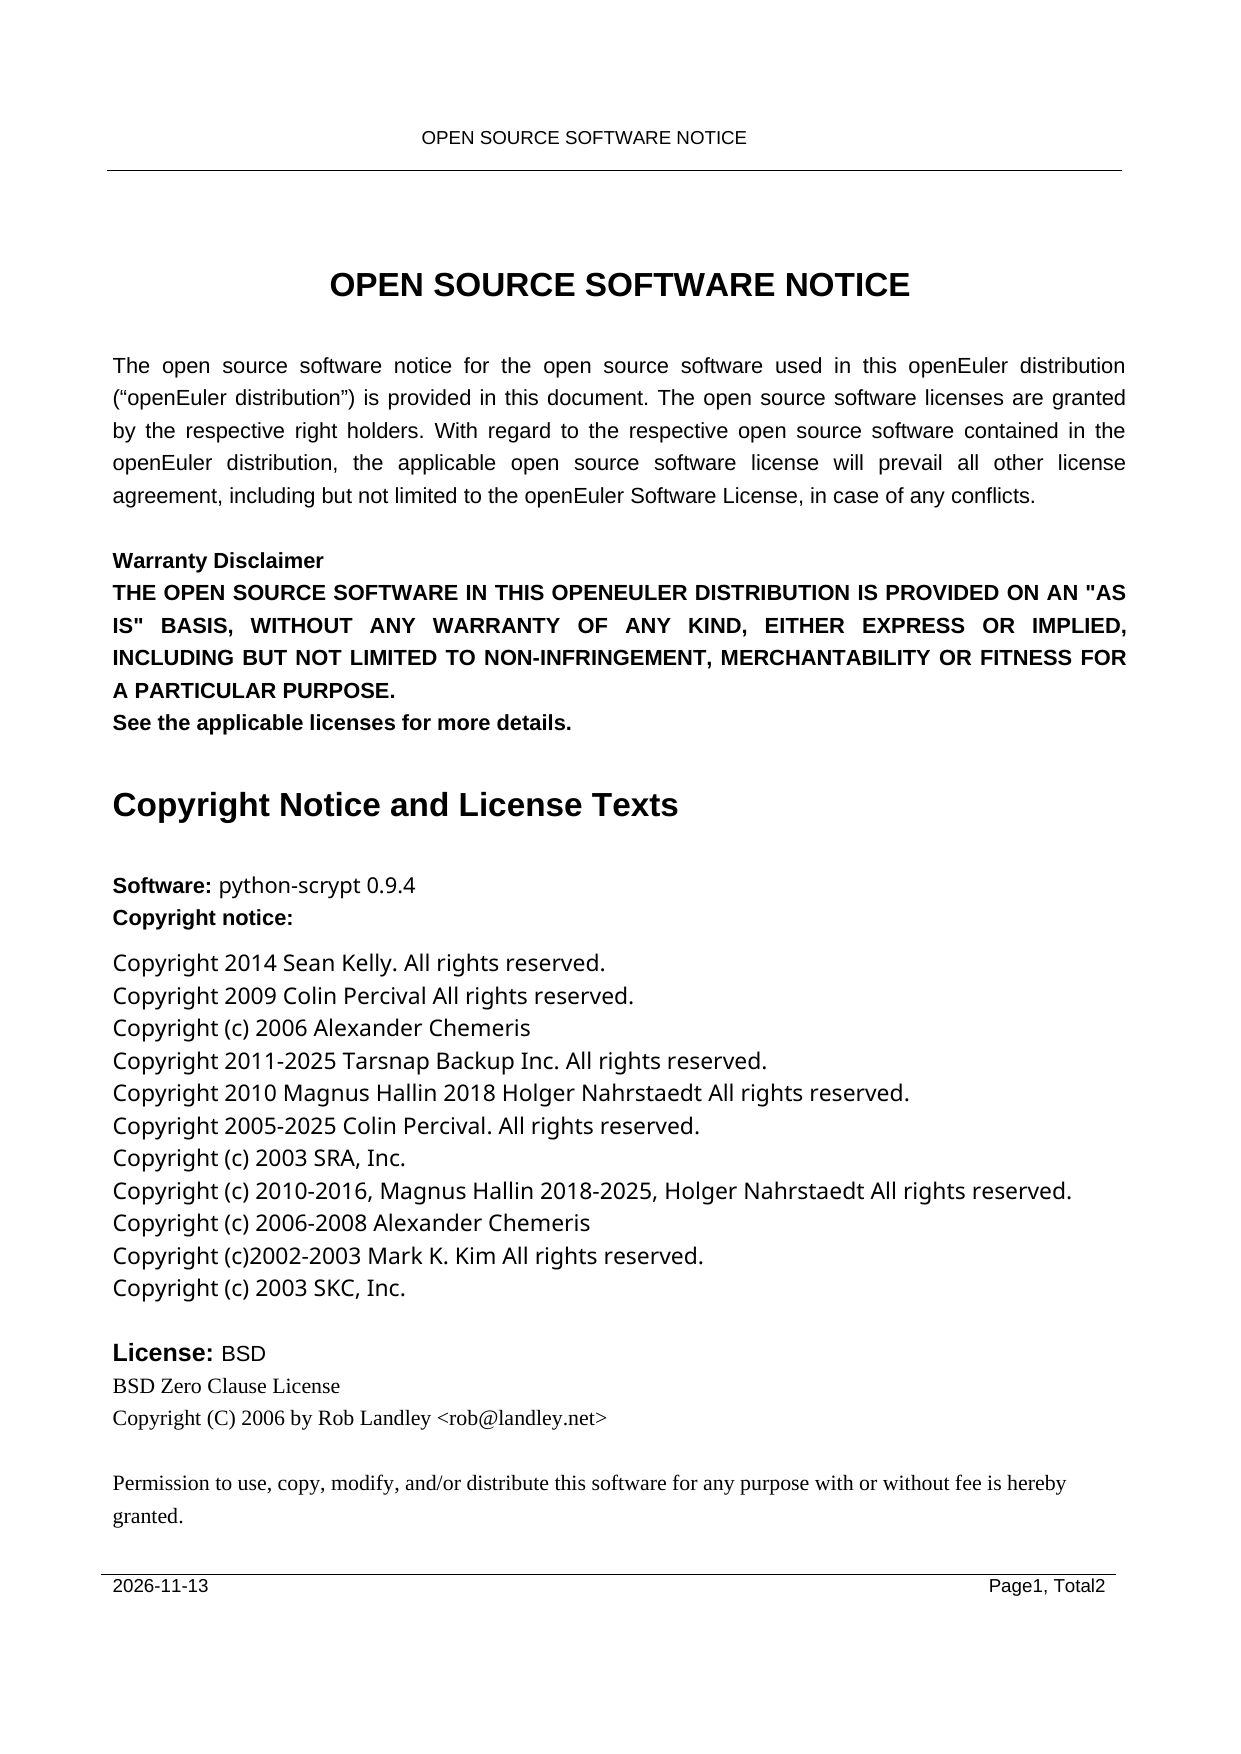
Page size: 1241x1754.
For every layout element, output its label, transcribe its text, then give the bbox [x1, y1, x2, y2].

title Software: python-scrypt 0.9.4 [112, 869, 1128, 901]
text Copyright 2014 Sean Kelly. All rights reserved. Copyright 2009 Colin Percival All rights reserved. Copyright (c) 2006 Alexander Chemeris Copyright 2011-2025 Tarsnap Backup Inc. All rights reserved. Copyright 2010 Magnus Hallin 2018 Holger Nahrstaedt All rights reserved. Copyright 2005-2025 Colin Percival. All rights reserved. Copyright (c) 2003 SRA, Inc. Copyright (c) 2010-2016, Magnus Hallin 2018-2025, Holger Nahrstaedt All rights reserved. Copyright (c) 2006-2008 Alexander Chemeris Copyright (c)2002-2003 Mark K. Kim All rights reserved. Copyright (c) 2003 SKC, Inc. [112, 947, 1128, 1337]
text OPEN SOURCE SOFTWARE NOTICE [112, 251, 1128, 316]
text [112, 1369, 1128, 1532]
text Copyright Notice and License Texts [112, 771, 1128, 836]
text License: BSD [112, 1337, 1128, 1369]
text Warranty Disclaimer [112, 544, 1128, 576]
text THE OPEN SOURCE SOFTWARE IN THIS OPENEULER DISTRIBUTION IS PROVIDED ON AN "AS IS" BASIS, WITHOUT ANY WARRANTY OF ANY KIND, EITHER EXPRESS OR IMPLIED, INCLUDING BUT NOT LIMITED TO NON-INFRINGEMENT, MERCHANTABILITY OR FITNESS FOR A PARTICULAR PURPOSE. See the applicable licenses for more details. [112, 576, 1128, 739]
text Copyright notice: [112, 901, 1128, 934]
text The open source software notice for the open source software used in this openEuler distribution (“openEuler distribution”) is provided in this document. The open source software licenses are granted by the respective right holders. With regard to the respective open source software contained in the openEuler distribution, the applicable open source software license will prevail all other license agreement, including but not limited to the openEuler Software License, in case of any conflicts. [112, 349, 1128, 511]
